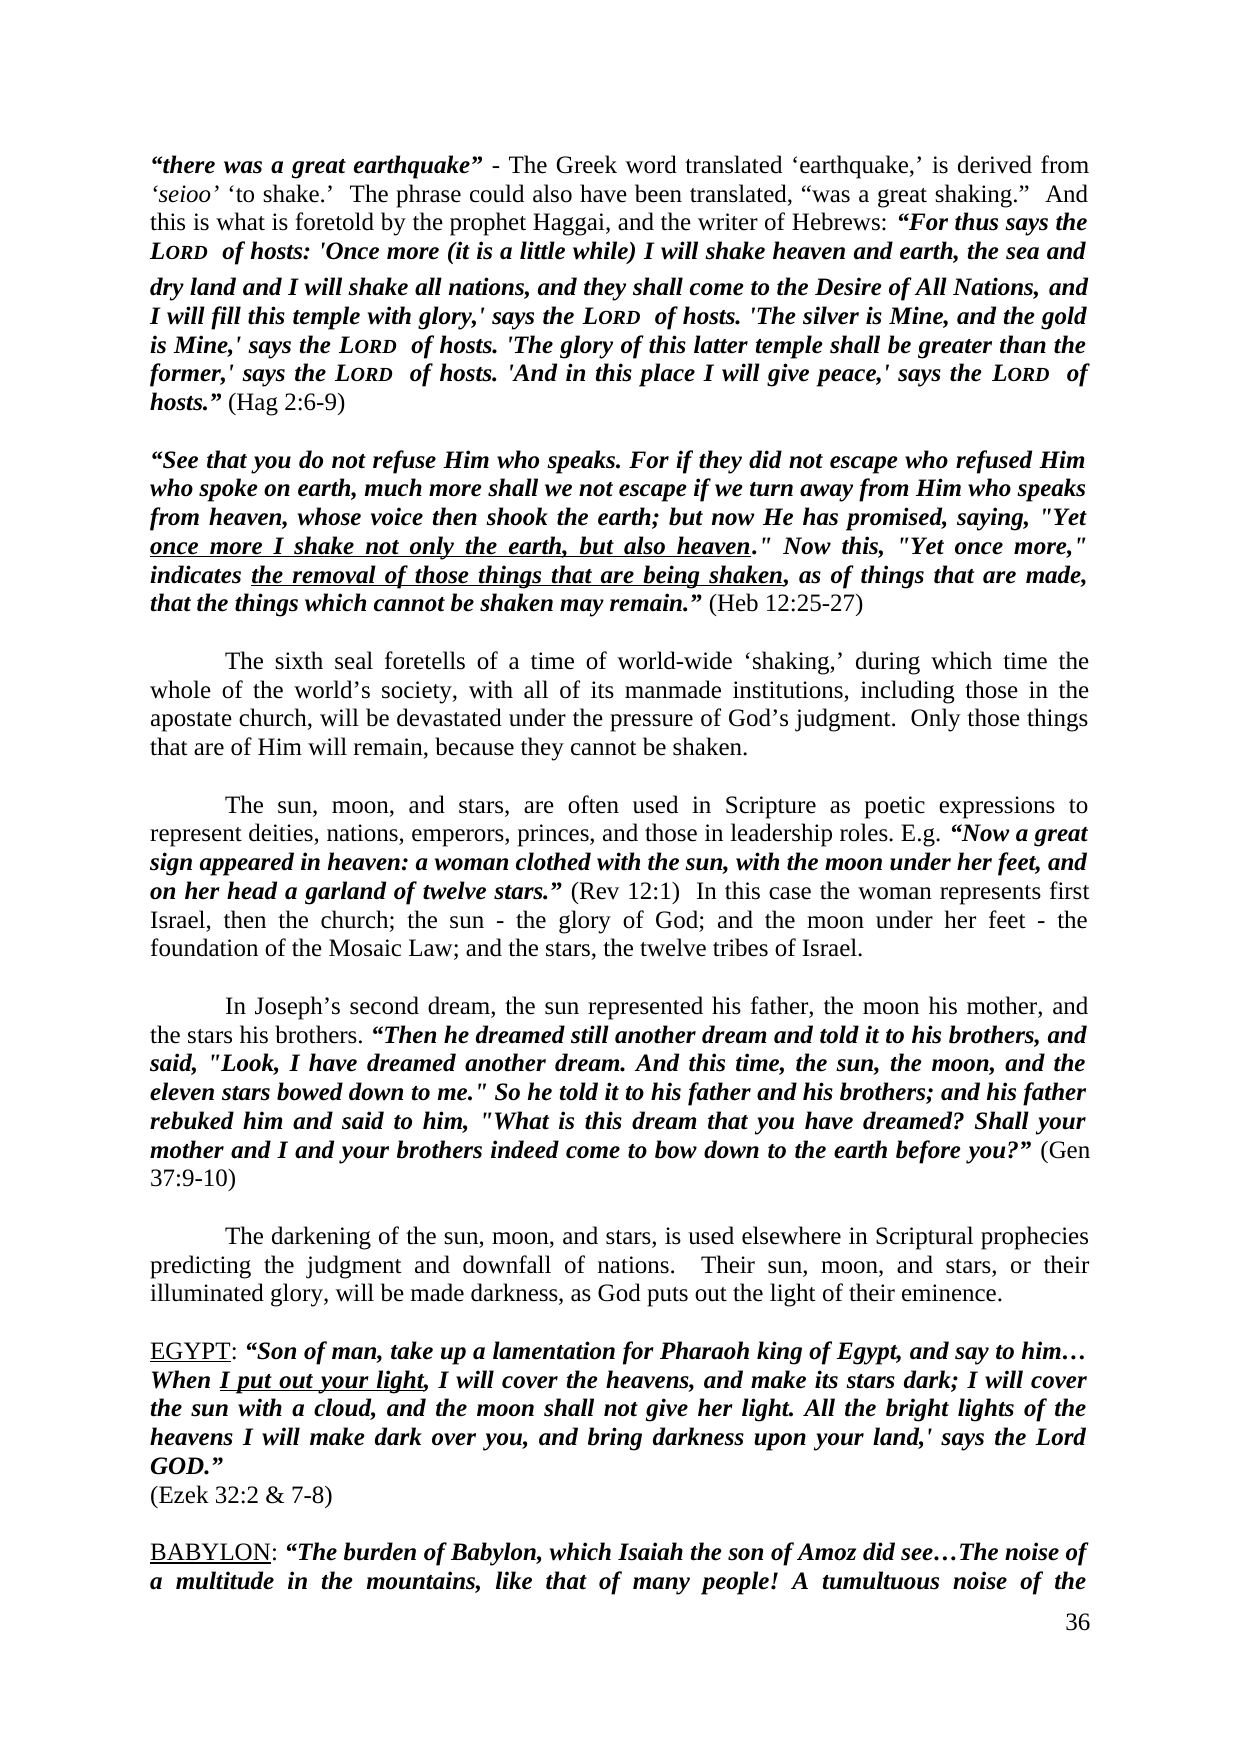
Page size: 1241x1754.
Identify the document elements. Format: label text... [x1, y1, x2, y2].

text In Joseph’s second dream, the sun represented his father, the moon his mother, and the stars his brothers. “Then he dreamed still another dream and told it to his brothers, and said, "Look, I have dreamed another dream. And this time, the sun, the moon, and the eleven stars bowed down to me." So he told it to his father and his brothers; and his father rebuked him and said to him, "What is this dream that you have dreamed? Shall your mother and I and your brothers indeed come to bow down to the earth before you?” (Gen 37:9-10) [150, 991, 1090, 1192]
text “See that you do not refuse Him who speaks. For if they did not escape who refused Him who spoke on earth, much more shall we not escape if we turn away from Him who speaks from heaven, whose voice then shook the earth; but now He has promised, saying, "Yet once more I shake not only the earth, but also heaven." Now this, "Yet once more," indicates the removal of those things that are being shaken, as of things that are made, that the things which cannot be shaken may remain.” (Heb 12:25-27) [150, 445, 1090, 617]
text The sixth seal foretells of a time of world-wide ‘shaking,’ during which time the whole of the world’s society, with all of its manmade institutions, including those in the apostate church, will be devastated under the pressure of God’s judgment. Only those things that are of Him will remain, because they cannot be shaken. [150, 646, 1090, 761]
text “there was a great earthquake” - The Greek word translated ‘earthquake,’ is derived from ‘seioo’ ‘to shake.’ The phrase could also have been translated, “was a great shaking.” And this is what is foretold by the prophet Haggai, and the writer of Hebrews: “For thus says the Lord of hosts: 'Once more (it is a little while) I will shake heaven and earth, the sea and dry land and I will shake all nations, and they shall come to the Desire of All Nations, and I will fill this temple with glory,' says the Lord of hosts. 'The silver is Mine, and the gold is Mine,' says the Lord of hosts. 'The glory of this latter temple shall be greater than the former,' says the Lord of hosts. 'And in this place I will give peace,' says the Lord of hosts.” (Hag 2:6-9) [150, 150, 1090, 416]
text (Ezek 32:2 & 7-8) [150, 1480, 1090, 1508]
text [150, 1537, 1090, 1595]
text The sun, moon, and stars, are often used in Scripture as poetic expressions to represent deities, nations, emperors, princes, and those in leadership roles. E.g. “Now a great sign appeared in heaven: a woman clothed with the sun, with the moon under her feet, and on her head a garland of twelve stars.” (Rev 12:1) In this case the woman represents first Israel, then the church; the sun - the glory of God; and the moon under her feet - the foundation of the Mosaic Law; and the stars, the twelve tribes of Israel. [150, 790, 1090, 962]
text The darkening of the sun, moon, and stars, is used elsewhere in Scriptural prophecies predicting the judgment and downfall of nations. Their sun, moon, and stars, or their illuminated glory, will be made darkness, as God puts out the light of their eminence. [150, 1221, 1090, 1307]
text EGYPT: “Son of man, take up a lamentation for Pharaoh king of Egypt, and say to him…When I put out your light, I will cover the heavens, and make its stars dark; I will cover the sun with a cloud, and the moon shall not give her light. All the bright lights of the heavens I will make dark over you, and bring darkness upon your land,' says the Lord GOD.” [150, 1336, 1090, 1480]
